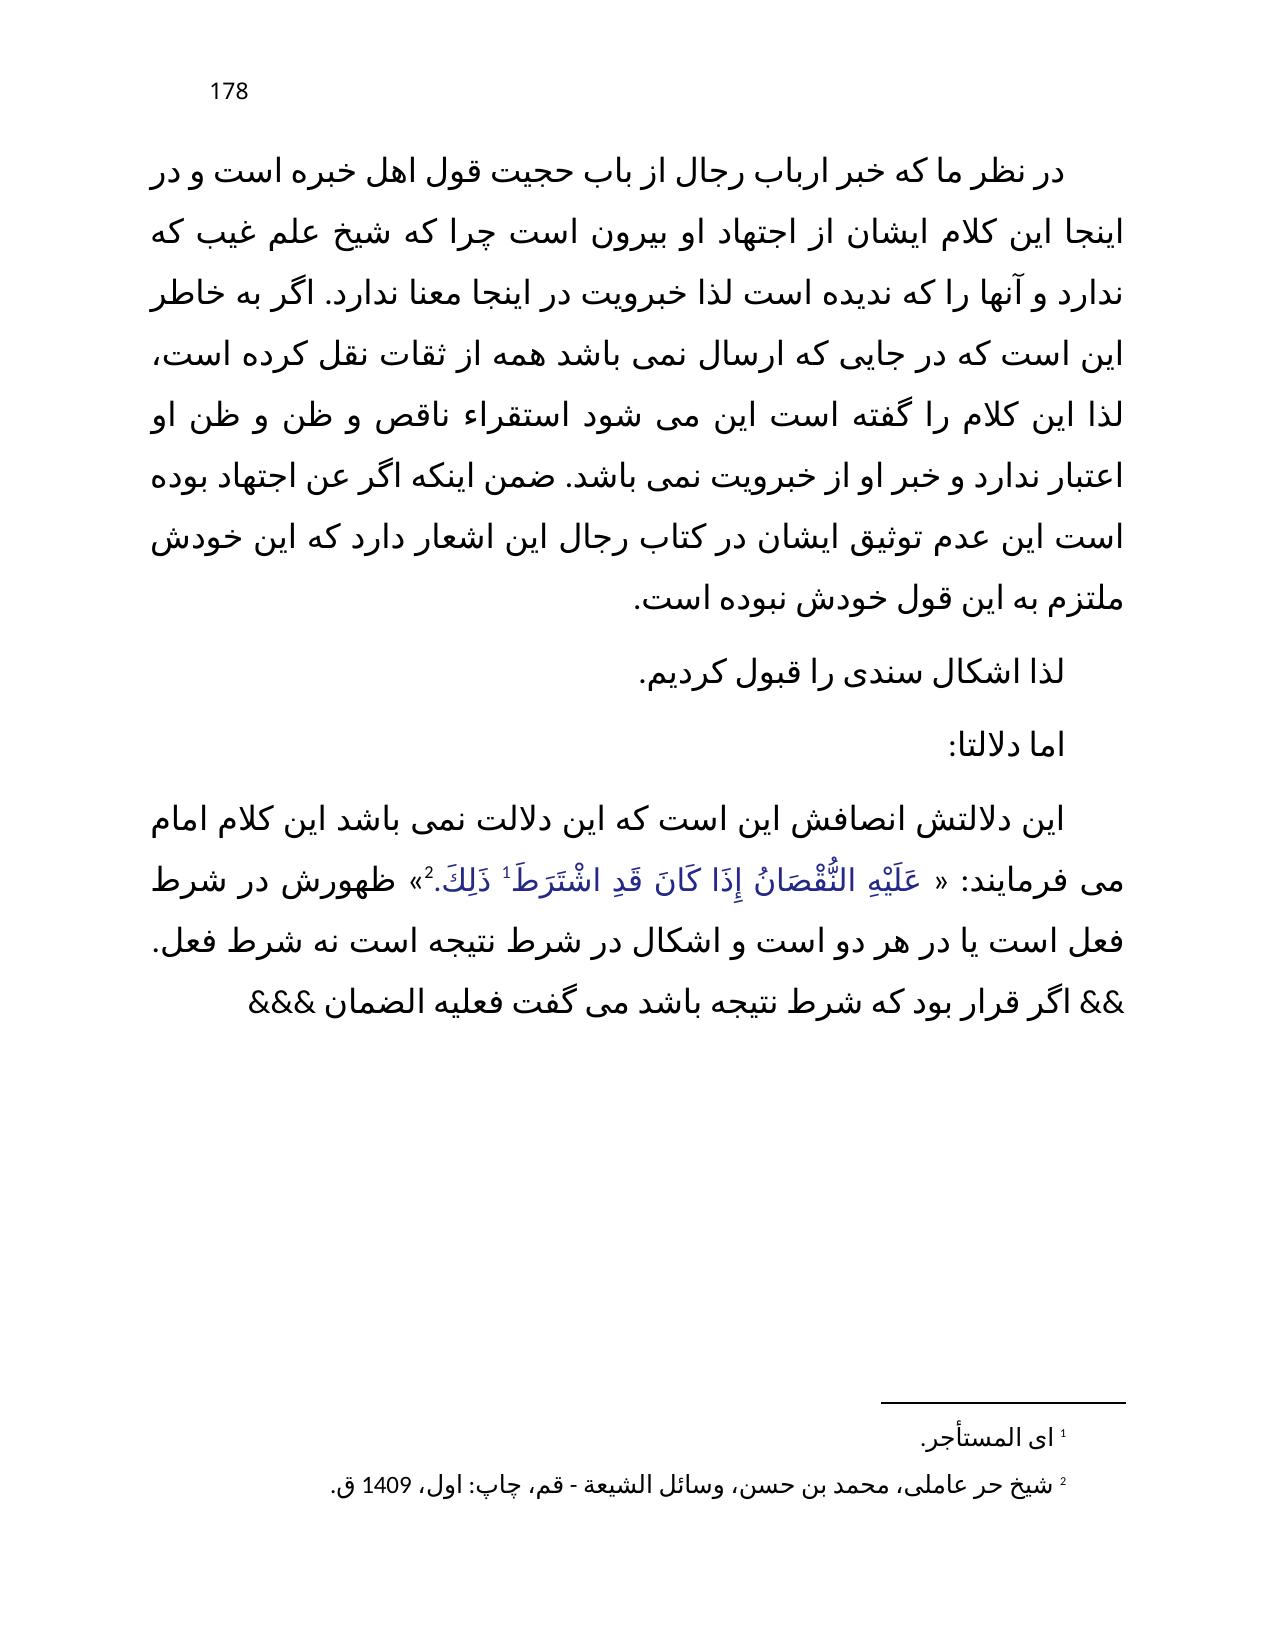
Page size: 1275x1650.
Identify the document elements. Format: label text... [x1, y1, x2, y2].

text لذا اشکال سندی را قبول کردیم. [150, 651, 1125, 692]
text این دلالتش انصافش این است که این دلالت نمی باشد این کلام امام می فرمایند: « عَلَيْهِ النُّقْصَانُ إِذَا كَانَ قَدِ اشْتَرَطَ ذَلِكَ.» ظهورش در شرط فعل است یا در هر دو است و اشکال در شرط نتیجه است نه شرط فعل. && اگر قرار بود که شرط نتیجه باشد می گفت فعلیه الضمان &&& [150, 798, 1125, 1022]
text در نظر ما که خبر ارباب رجال از باب حجیت قول اهل خبره است و در اینجا این کلام ایشان از اجتهاد او بیرون است چرا که شیخ علم غیب که ندارد و آنها را که ندیده است لذا خبرویت در اینجا معنا ندارد. اگر به خاطر این است که در جایی که ارسال نمی باشد همه از ثقات نقل کرده است، لذا این کلام را گفته است این می شود استقراء ناقص و ظن و ظن او اعتبار ندارد و خبر او از خبرویت نمی باشد. ضمن اینکه اگر عن اجتهاد بوده است این عدم توثیق ایشان در کتاب رجال این اشعار دارد که این خودش ملتزم به این قول خودش نبوده است. [150, 150, 1125, 618]
text اما دلالتا: [150, 724, 1125, 765]
